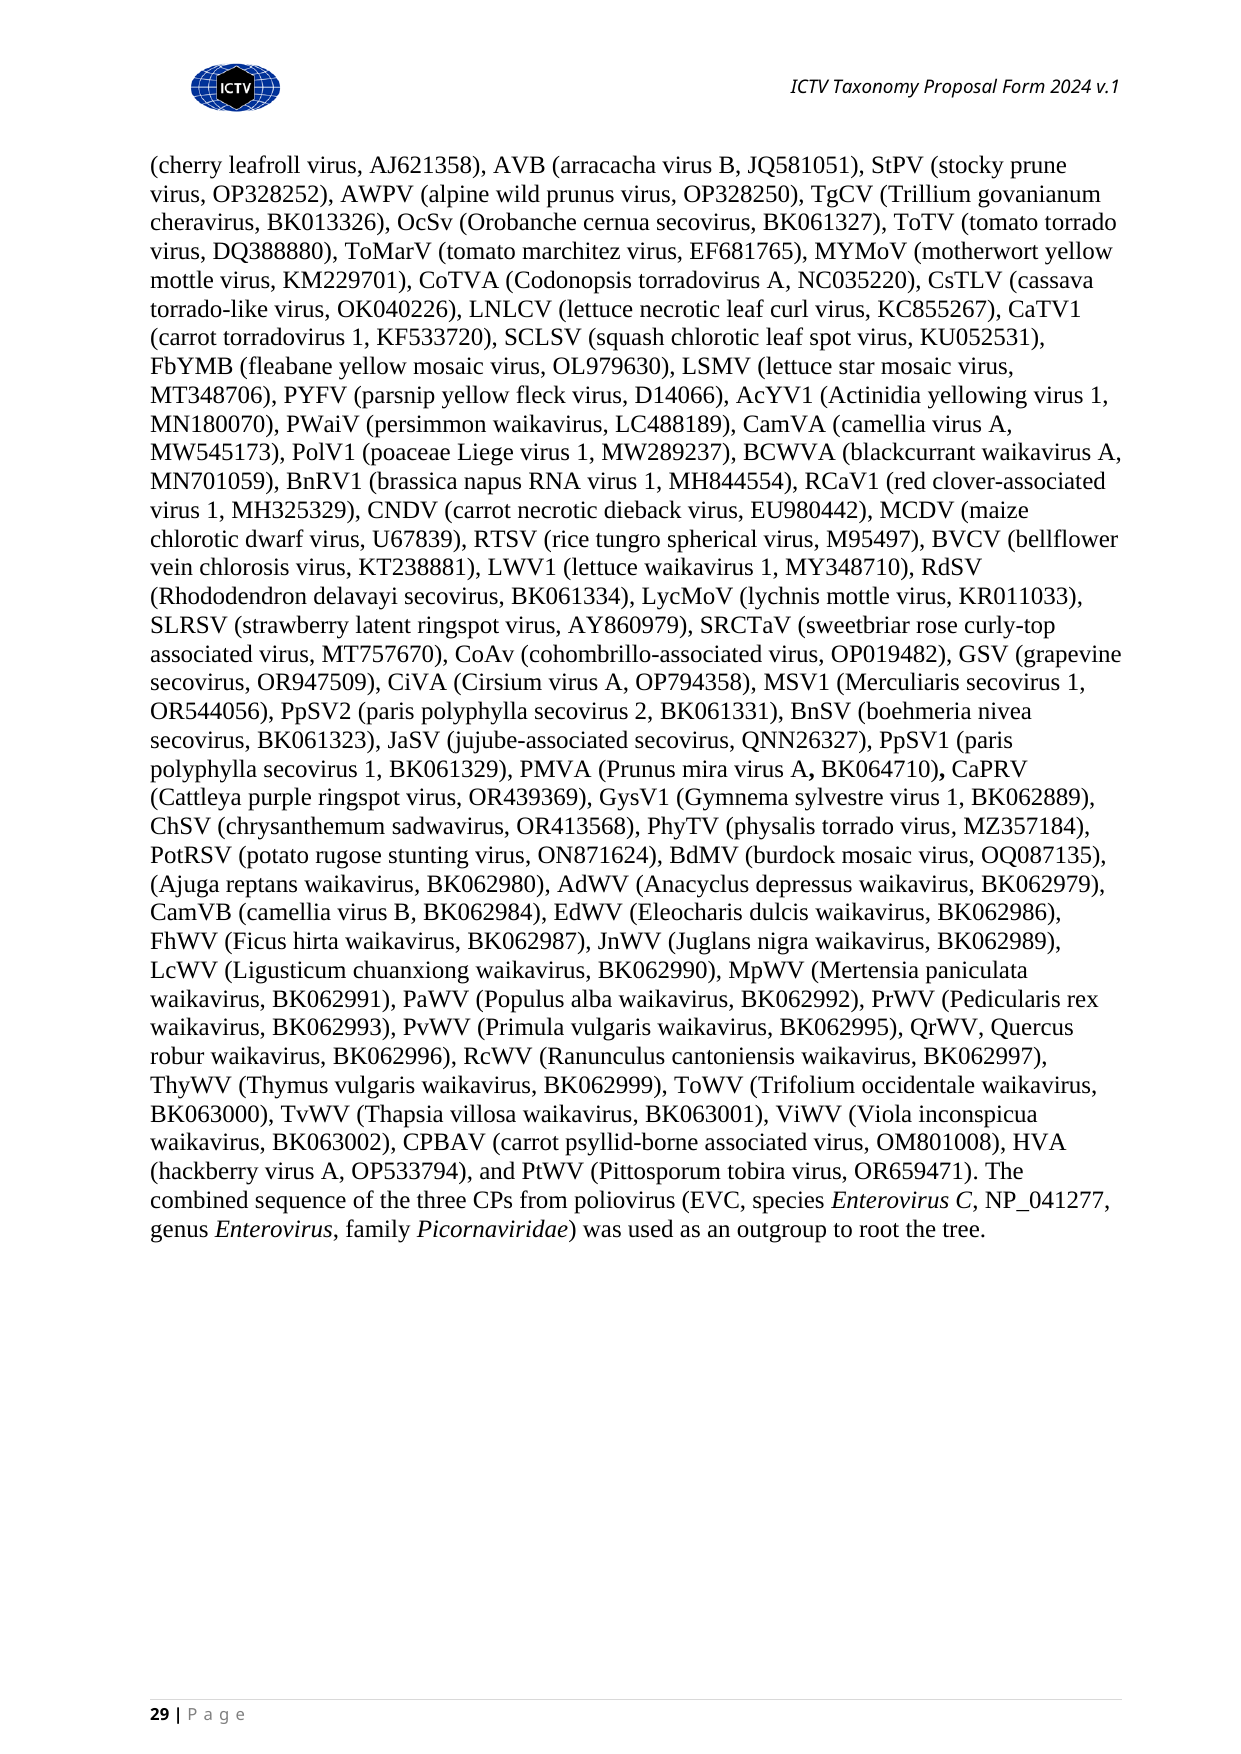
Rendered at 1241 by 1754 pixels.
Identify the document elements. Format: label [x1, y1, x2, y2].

picture [190, 56, 282, 113]
text [150, 150, 1122, 1242]
